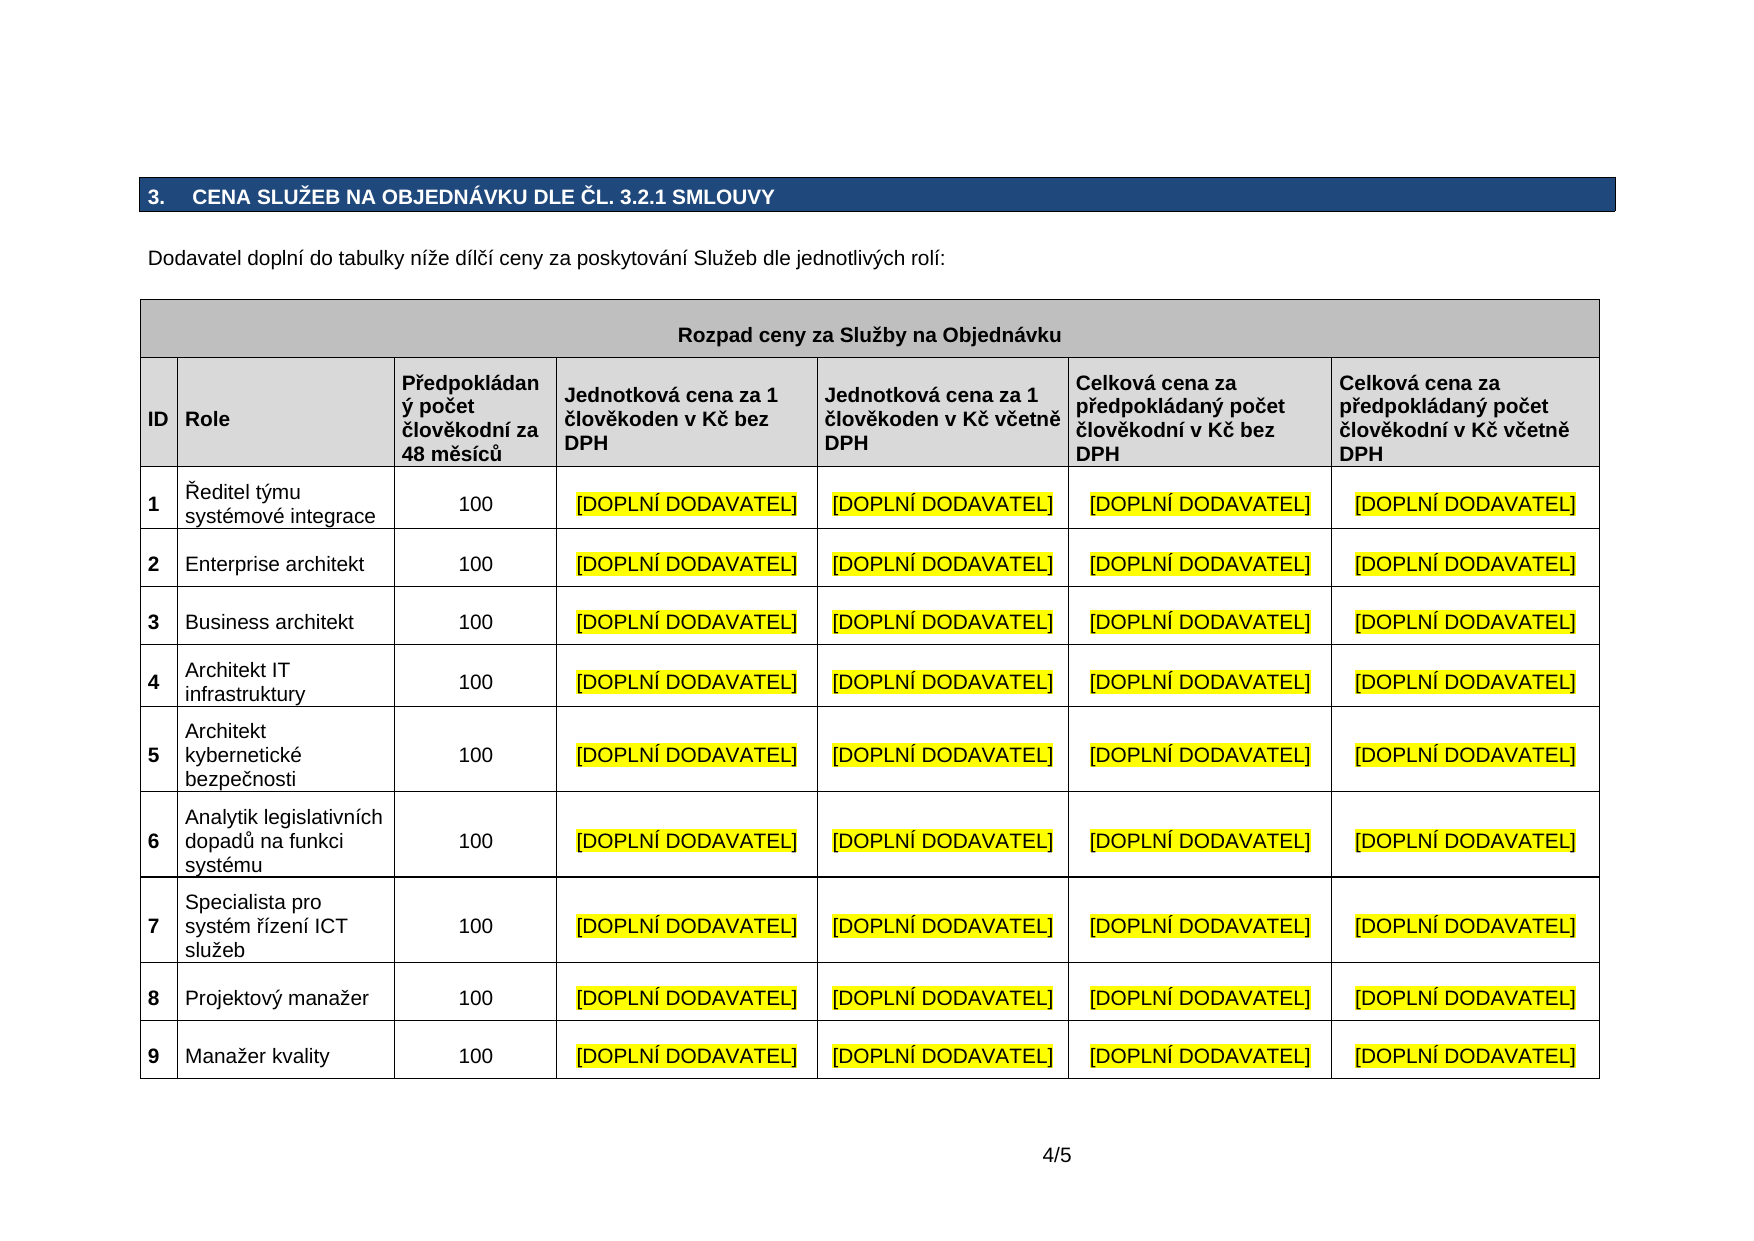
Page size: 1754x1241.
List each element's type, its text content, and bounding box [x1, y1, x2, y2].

list CENA SLUŽEB NA OBJEDNÁVKU DLE ČL. 3.2.1 SMLOUVY [140, 178, 1615, 211]
table_cell 2 [141, 529, 177, 586]
table_cell 100 [395, 587, 556, 644]
table_cell [DOPLNÍ DODAVATEL] [1332, 878, 1599, 962]
table_cell [DOPLNÍ DODAVATEL] [1069, 878, 1331, 962]
table_cell 4 [141, 645, 177, 706]
table_cell [DOPLNÍ DODAVATEL] [1069, 792, 1331, 876]
table_cell [DOPLNÍ DODAVATEL] [1069, 707, 1331, 791]
table_cell 1 [141, 467, 177, 528]
table_cell Analytik legislativních dopadů na funkci systému [178, 792, 394, 876]
table_cell [DOPLNÍ DODAVATEL] [1332, 707, 1599, 791]
table_cell [DOPLNÍ DODAVATEL] [1069, 467, 1331, 528]
table_cell [DOPLNÍ DODAVATEL] [1069, 529, 1331, 586]
table_cell [DOPLNÍ DODAVATEL] [557, 878, 817, 962]
table_cell [DOPLNÍ DODAVATEL] [818, 878, 1068, 962]
table_cell [DOPLNÍ DODAVATEL] [1069, 1021, 1331, 1078]
table_cell [DOPLNÍ DODAVATEL] [1332, 645, 1599, 706]
table_cell [DOPLNÍ DODAVATEL] [1332, 529, 1599, 586]
table_cell [DOPLNÍ DODAVATEL] [1069, 963, 1331, 1020]
table_cell Předpokládaný počet člověkodní za 48 měsíců [395, 358, 556, 466]
table_cell 5 [141, 707, 177, 791]
table_cell ID [141, 358, 177, 466]
table_cell 3 [141, 587, 177, 644]
table_cell [DOPLNÍ DODAVATEL] [557, 1021, 817, 1078]
table_cell Jednotková cena za 1 člověkoden v Kč včetně DPH [818, 358, 1068, 466]
table_cell Celková cena za předpokládaný počet člověkodní v Kč včetně DPH [1332, 358, 1599, 466]
table_cell [DOPLNÍ DODAVATEL] [1332, 963, 1599, 1020]
table_cell Projektový manažer [178, 963, 394, 1020]
table_cell Role [178, 358, 394, 466]
table_cell Specialista pro systém řízení ICT služeb [178, 878, 394, 962]
table_cell [DOPLNÍ DODAVATEL] [1332, 467, 1599, 528]
table_cell 7 [141, 878, 177, 962]
table_cell [DOPLNÍ DODAVATEL] [1332, 792, 1599, 876]
table_cell [DOPLNÍ DODAVATEL] [1332, 587, 1599, 644]
table_cell [DOPLNÍ DODAVATEL] [557, 963, 817, 1020]
table_cell 100 [395, 467, 556, 528]
table_cell Business architekt [178, 587, 394, 644]
table_cell 6 [141, 792, 177, 876]
table_cell 100 [395, 963, 556, 1020]
table_header Rozpad ceny za Služby na Objednávku [141, 300, 1599, 357]
table_cell [DOPLNÍ DODAVATEL] [557, 707, 817, 791]
table_cell [DOPLNÍ DODAVATEL] [818, 587, 1068, 644]
table_cell 100 [395, 878, 556, 962]
table_cell Architekt kybernetické bezpečnosti [178, 707, 394, 791]
table_cell [DOPLNÍ DODAVATEL] [818, 645, 1068, 706]
table_cell [DOPLNÍ DODAVATEL] [557, 587, 817, 644]
table_cell [DOPLNÍ DODAVATEL] [557, 792, 817, 876]
table_cell [DOPLNÍ DODAVATEL] [818, 792, 1068, 876]
table_cell 100 [395, 1021, 556, 1078]
table_cell 100 [395, 792, 556, 876]
table_cell 9 [141, 1021, 177, 1078]
table_cell [DOPLNÍ DODAVATEL] [1069, 645, 1331, 706]
table_cell Celková cena za předpokládaný počet člověkodní v Kč bez DPH [1069, 358, 1331, 466]
table_cell Jednotková cena za 1 člověkoden v Kč bez DPH [557, 358, 817, 466]
table_cell 100 [395, 529, 556, 586]
table_cell 100 [395, 707, 556, 791]
table_cell [DOPLNÍ DODAVATEL] [557, 467, 817, 528]
table_cell [DOPLNÍ DODAVATEL] [818, 529, 1068, 586]
table_cell [DOPLNÍ DODAVATEL] [818, 467, 1068, 528]
table_cell Ředitel týmu systémové integrace [178, 467, 394, 528]
text Dodavatel doplní do tabulky níže dílčí ceny za poskytování Služeb dle jednotlivých rolí: [148, 240, 1606, 269]
table_cell [DOPLNÍ DODAVATEL] [818, 707, 1068, 791]
table_cell [DOPLNÍ DODAVATEL] [557, 645, 817, 706]
table_cell [DOPLNÍ DODAVATEL] [1332, 1021, 1599, 1078]
table_cell Architekt IT infrastruktury [178, 645, 394, 706]
table_cell [DOPLNÍ DODAVATEL] [557, 529, 817, 586]
table_cell Enterprise architekt [178, 529, 394, 586]
table_cell 8 [141, 963, 177, 1020]
table_cell [DOPLNÍ DODAVATEL] [818, 963, 1068, 1020]
table_cell [DOPLNÍ DODAVATEL] [818, 1021, 1068, 1078]
table_cell [DOPLNÍ DODAVATEL] [1069, 587, 1331, 644]
table_cell Manažer kvality [178, 1021, 394, 1078]
table_cell 100 [395, 645, 556, 706]
